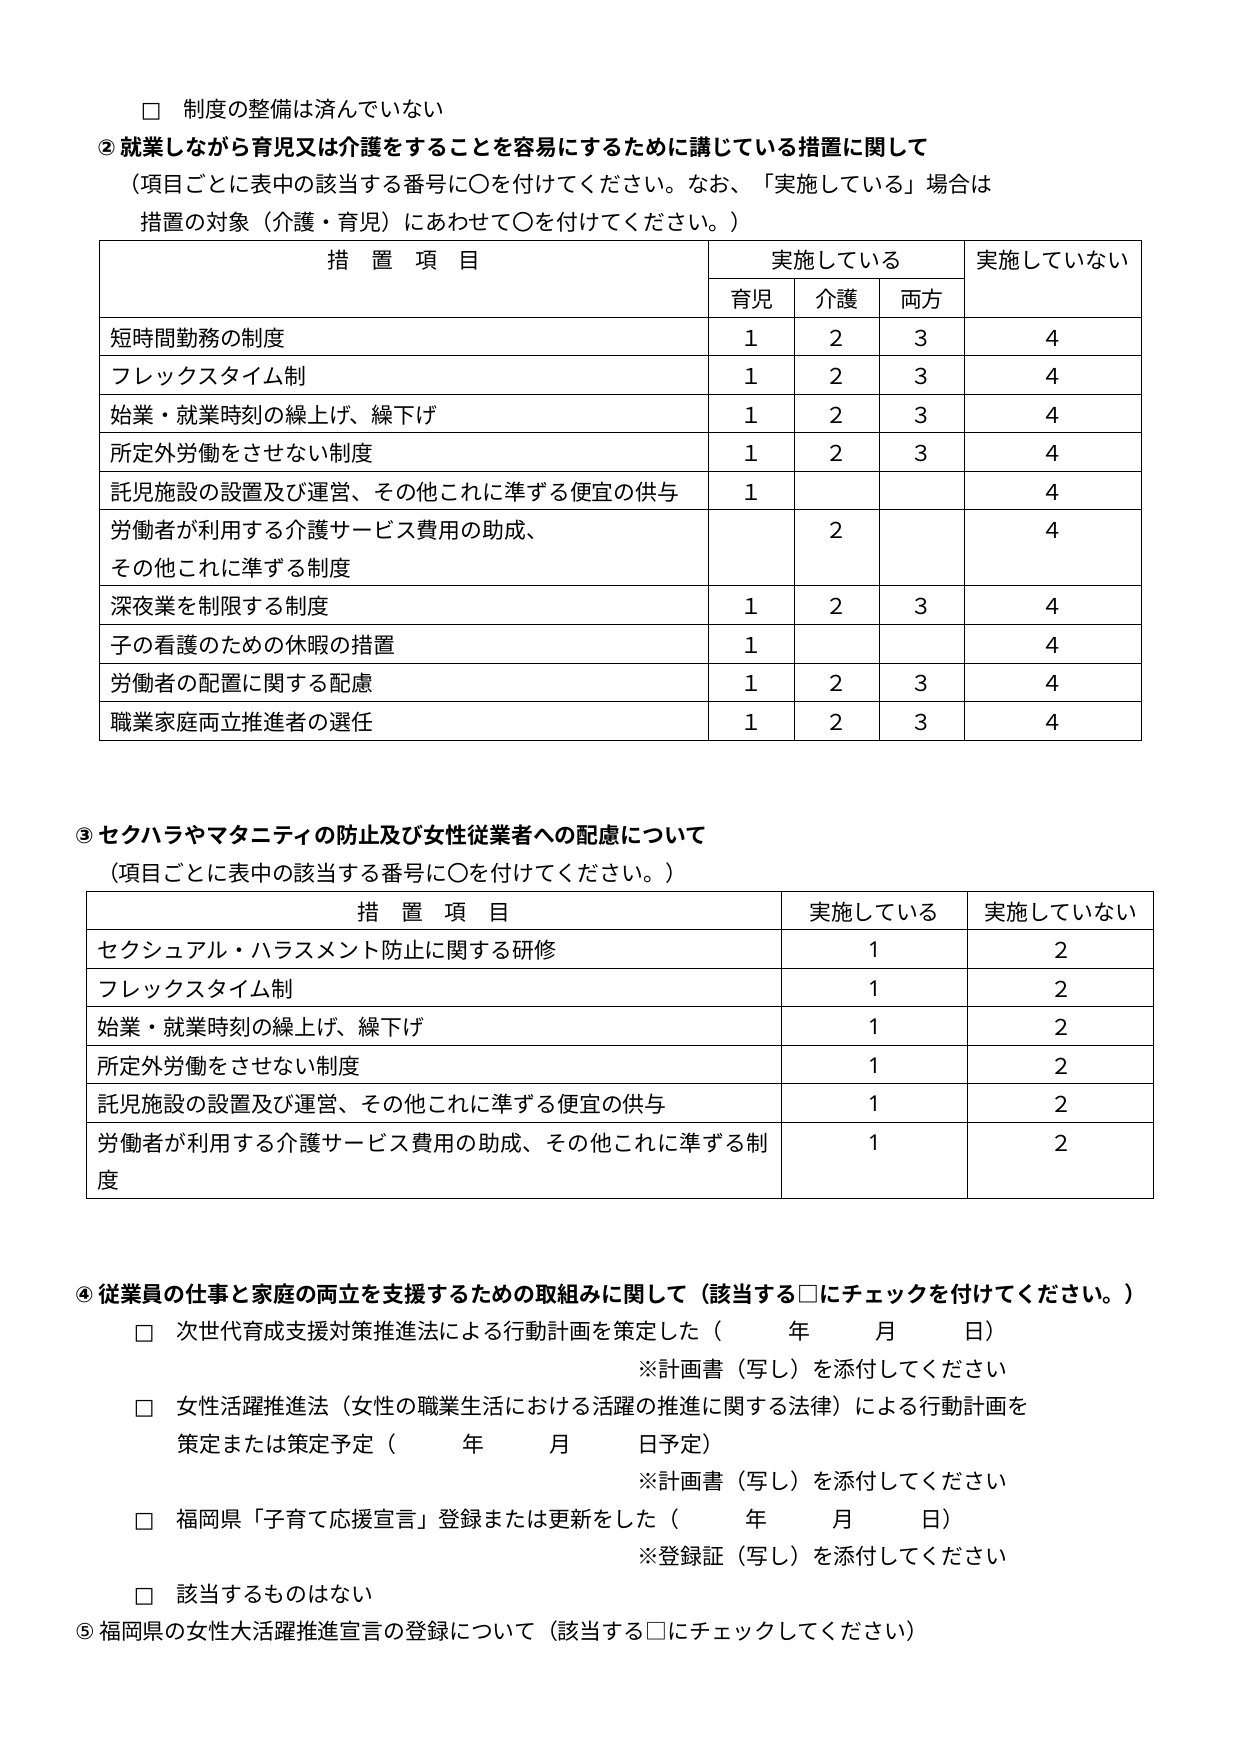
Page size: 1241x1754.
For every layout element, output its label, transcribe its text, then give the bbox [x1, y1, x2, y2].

text （項目ごとに表中の該当する番号に〇を付けてください。なお、「実施している」場合は [75, 164, 1165, 202]
table_cell セクシュアル・ハラスメント防止に関する研修 [87, 930, 781, 968]
table_cell [795, 625, 879, 662]
table_cell ３ [880, 395, 964, 432]
table_cell 始業・就業時刻の繰上げ、繰下げ [87, 1007, 781, 1045]
table_cell 1 [782, 1123, 967, 1198]
table_cell 労働者が利用する介護サービス費用の助成、 その他これに準ずる制度 [100, 510, 708, 585]
table_cell １ [709, 318, 794, 355]
text ②就業しながら育児又は介護をすることを容易にするために講じている措置に関して [75, 127, 1165, 164]
table_cell １ [709, 664, 794, 701]
table_cell ４ [965, 510, 1141, 585]
table_cell ２ [795, 510, 879, 585]
table_header 実施している [782, 892, 967, 929]
table_cell 職業家庭両立推進者の選任 [100, 702, 708, 739]
table_cell ２ [795, 702, 879, 739]
table_cell 1 [782, 1046, 967, 1083]
table_cell １ [709, 625, 794, 662]
table_cell ４ [965, 702, 1141, 739]
table_cell 労働者の配置に関する配慮 [100, 664, 708, 701]
table_cell ２ [795, 664, 879, 701]
table_cell ３ [880, 318, 964, 355]
table_cell １ [709, 472, 794, 509]
table_cell ４ [965, 318, 1141, 355]
list □ 次世代育成支援対策推進法による行動計画を策定した（ 年 月 日） [134, 1311, 1165, 1349]
list ※計画書（写し）を添付してください [134, 1349, 1165, 1386]
text ④従業員の仕事と家庭の両立を支援するための取組みに関して（該当する□にチェックを付けてください。） [75, 1274, 1165, 1311]
list □ 女性活躍推進法（女性の職業生活における活躍の推進に関する法律）による行動計画を [134, 1386, 1165, 1424]
table_cell ３ [880, 664, 964, 701]
list ※登録証（写し）を添付してください [134, 1536, 1165, 1574]
text □ 制度の整備は済んでいない [75, 89, 1165, 127]
table_cell 1 [782, 969, 967, 1006]
list ※計画書（写し）を添付してください [134, 1461, 1165, 1499]
table_cell １ [709, 433, 794, 471]
table_cell 労働者が利用する介護サービス費用の助成、その他これに準ずる制度 [87, 1123, 781, 1198]
table_cell ４ [965, 472, 1141, 509]
table_cell ３ [880, 586, 964, 624]
table_cell １ [709, 586, 794, 624]
text 措置の対象（介護・育児）にあわせて〇を付けてください。） [75, 202, 1165, 239]
table_cell 深夜業を制限する制度 [100, 586, 708, 624]
table_cell 託児施設の設置及び運営、その他これに準ずる便宜の供与 [87, 1084, 781, 1122]
table_cell ２ [795, 586, 879, 624]
table_cell １ [709, 702, 794, 739]
table_cell ４ [965, 395, 1141, 432]
table_cell ３ [880, 702, 964, 739]
table_cell ４ [965, 356, 1141, 394]
list 策定または策定予定（ 年 月 日予定） [134, 1424, 1165, 1461]
list □ 該当するものはない [134, 1574, 1165, 1611]
table_cell 託児施設の設置及び運営、その他これに準ずる便宜の供与 [100, 472, 708, 509]
table_cell ２ [795, 318, 879, 355]
table_cell １ [709, 356, 794, 394]
table_cell [880, 510, 964, 585]
table_cell ２ [968, 1007, 1153, 1045]
table_cell ３ [880, 433, 964, 471]
table_cell ３ [880, 356, 964, 394]
table_cell ４ [965, 664, 1141, 701]
table_cell [880, 625, 964, 662]
table_cell ４ [965, 625, 1141, 662]
text ③セクハラやマタニティの防止及び女性従業者への配慮について [75, 816, 1165, 853]
table_cell ２ [795, 395, 879, 432]
table_header 措 置 項 目 [100, 241, 708, 317]
text （項目ごとに表中の該当する番号に〇を付けてください。） [75, 853, 1165, 891]
table_cell 1 [782, 1084, 967, 1122]
table_cell [795, 472, 879, 509]
table_cell フレックスタイム制 [87, 969, 781, 1006]
table_cell 介護 [795, 279, 879, 317]
table_cell 両方 [880, 279, 964, 317]
table_cell 所定外労働をさせない制度 [100, 433, 708, 471]
table_cell 1 [782, 1007, 967, 1045]
table_cell 1 [782, 930, 967, 968]
table_cell 始業・就業時刻の繰上げ、繰下げ [100, 395, 708, 432]
table_cell ２ [968, 1084, 1153, 1122]
table_cell フレックスタイム制 [100, 356, 708, 394]
table_cell １ [709, 395, 794, 432]
table_cell [709, 510, 794, 585]
table_cell ４ [965, 433, 1141, 471]
table_header 実施していない [968, 892, 1153, 929]
table_cell ２ [795, 433, 879, 471]
table_cell [880, 472, 964, 509]
table_header 措 置 項 目 [87, 892, 781, 929]
table_cell 育児 [709, 279, 794, 317]
table_cell ４ [965, 586, 1141, 624]
table_cell 子の看護のための休暇の措置 [100, 625, 708, 662]
table_cell ２ [968, 930, 1153, 968]
table_header 実施している [709, 241, 964, 278]
text ⑤福岡県の女性大活躍推進宣言の登録について（該当する□にチェックしてください） [75, 1611, 1165, 1649]
list □ 福岡県「子育て応援宣言」登録または更新をした（ 年 月 日） [134, 1499, 1165, 1536]
table_header 実施していない [965, 241, 1141, 317]
table_cell ２ [795, 356, 879, 394]
table_cell ２ [968, 1046, 1153, 1083]
table_cell ２ [968, 969, 1153, 1006]
table_cell ２ [968, 1123, 1153, 1198]
table_cell 所定外労働をさせない制度 [87, 1046, 781, 1083]
table_cell 短時間勤務の制度 [100, 318, 708, 355]
